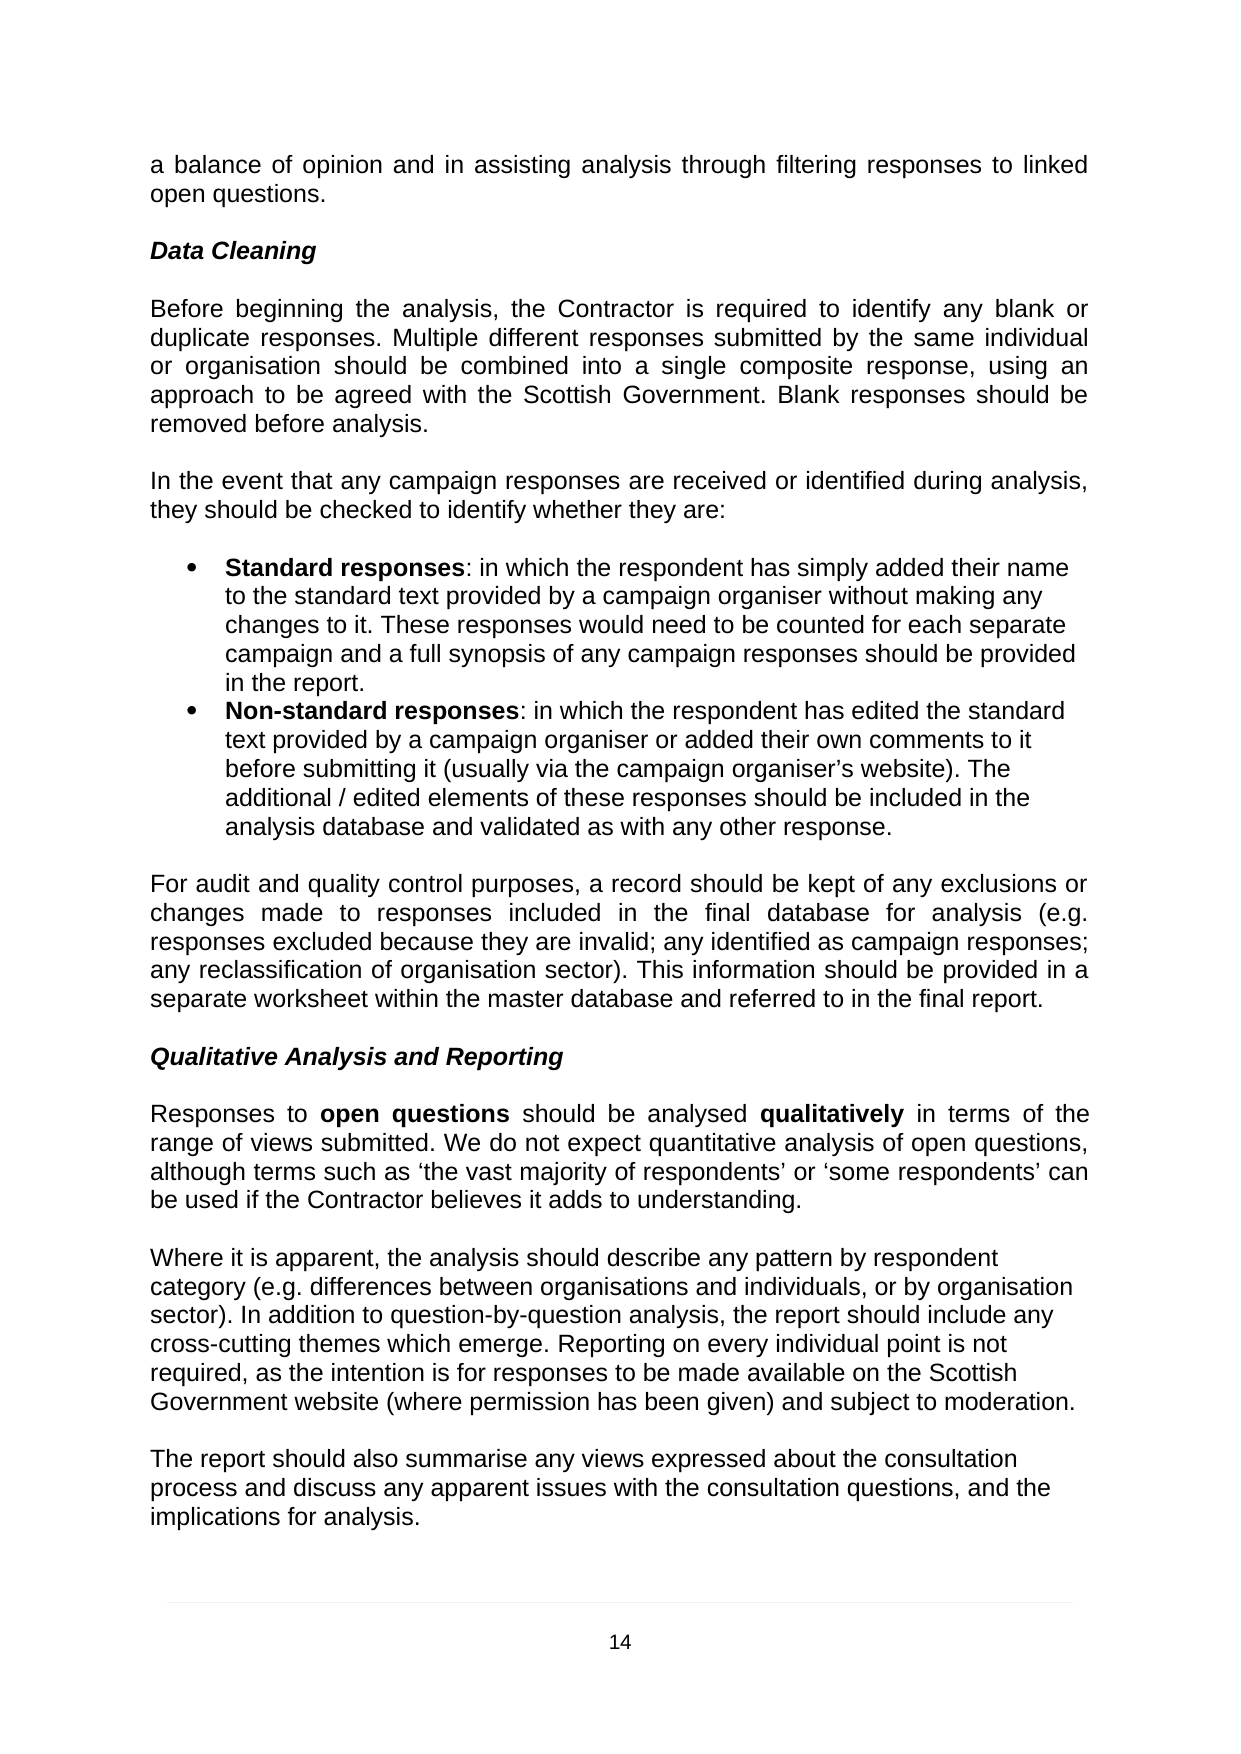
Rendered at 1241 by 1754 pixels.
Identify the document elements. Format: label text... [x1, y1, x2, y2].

text Before beginning the analysis, the Contractor is required to identify any blank or duplicate responses. Multiple different responses submitted by the same individual or organisation should be combined into a single composite response, using an approach to be agreed with the Scottish Government. Blank responses should be removed before analysis. [150, 294, 1090, 437]
list Where it is apparent, the analysis should describe any pattern by respondent category (e.g. differences between organisations and individuals, or by organisation sector). In addition to question-by-question analysis, the report should include any cross-cutting themes which emerge. Reporting on every individual point is not required, as the intention is for responses to be made available on the Scottish Government website (where permission has been given) and subject to moderation. [150, 1243, 1090, 1415]
text Responses to open questions should be analysed qualitatively in terms of the range of views submitted. We do not expect quantitative analysis of open questions, although terms such as ‘the vast majority of respondents’ or ‘some respondents’ can be used if the Contractor believes it adds to understanding. [150, 1099, 1090, 1214]
text Qualitative Analysis and Reporting [150, 1041, 1090, 1070]
list Standard responses: in which the respondent has simply added their name to the standard text provided by a campaign organiser without making any changes to it. These responses would need to be counted for each separate campaign and a full synopsis of any campaign responses should be provided in the report. [187, 552, 1090, 696]
list The report should also summarise any views expressed about the consultation process and discuss any apparent issues with the consultation questions, and the implications for analysis. [150, 1444, 1090, 1530]
text Data Cleaning [150, 236, 1090, 265]
text For audit and quality control purposes, a record should be kept of any exclusions or changes made to responses included in the final database for analysis (e.g. responses excluded because they are invalid; any identified as campaign responses; any reclassification of organisation sector). This information should be provided in a separate worksheet within the master database and referred to in the final report. [150, 869, 1090, 1013]
text In the event that any campaign responses are received or identified during analysis, they should be checked to identify whether they are: [150, 466, 1090, 524]
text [150, 150, 1090, 207]
list Non-standard responses: in which the respondent has edited the standard text provided by a campaign organiser or added their own comments to it before submitting it (usually via the campaign organiser’s website). The additional / edited elements of these responses should be included in the analysis database and validated as with any other response. [187, 696, 1090, 840]
